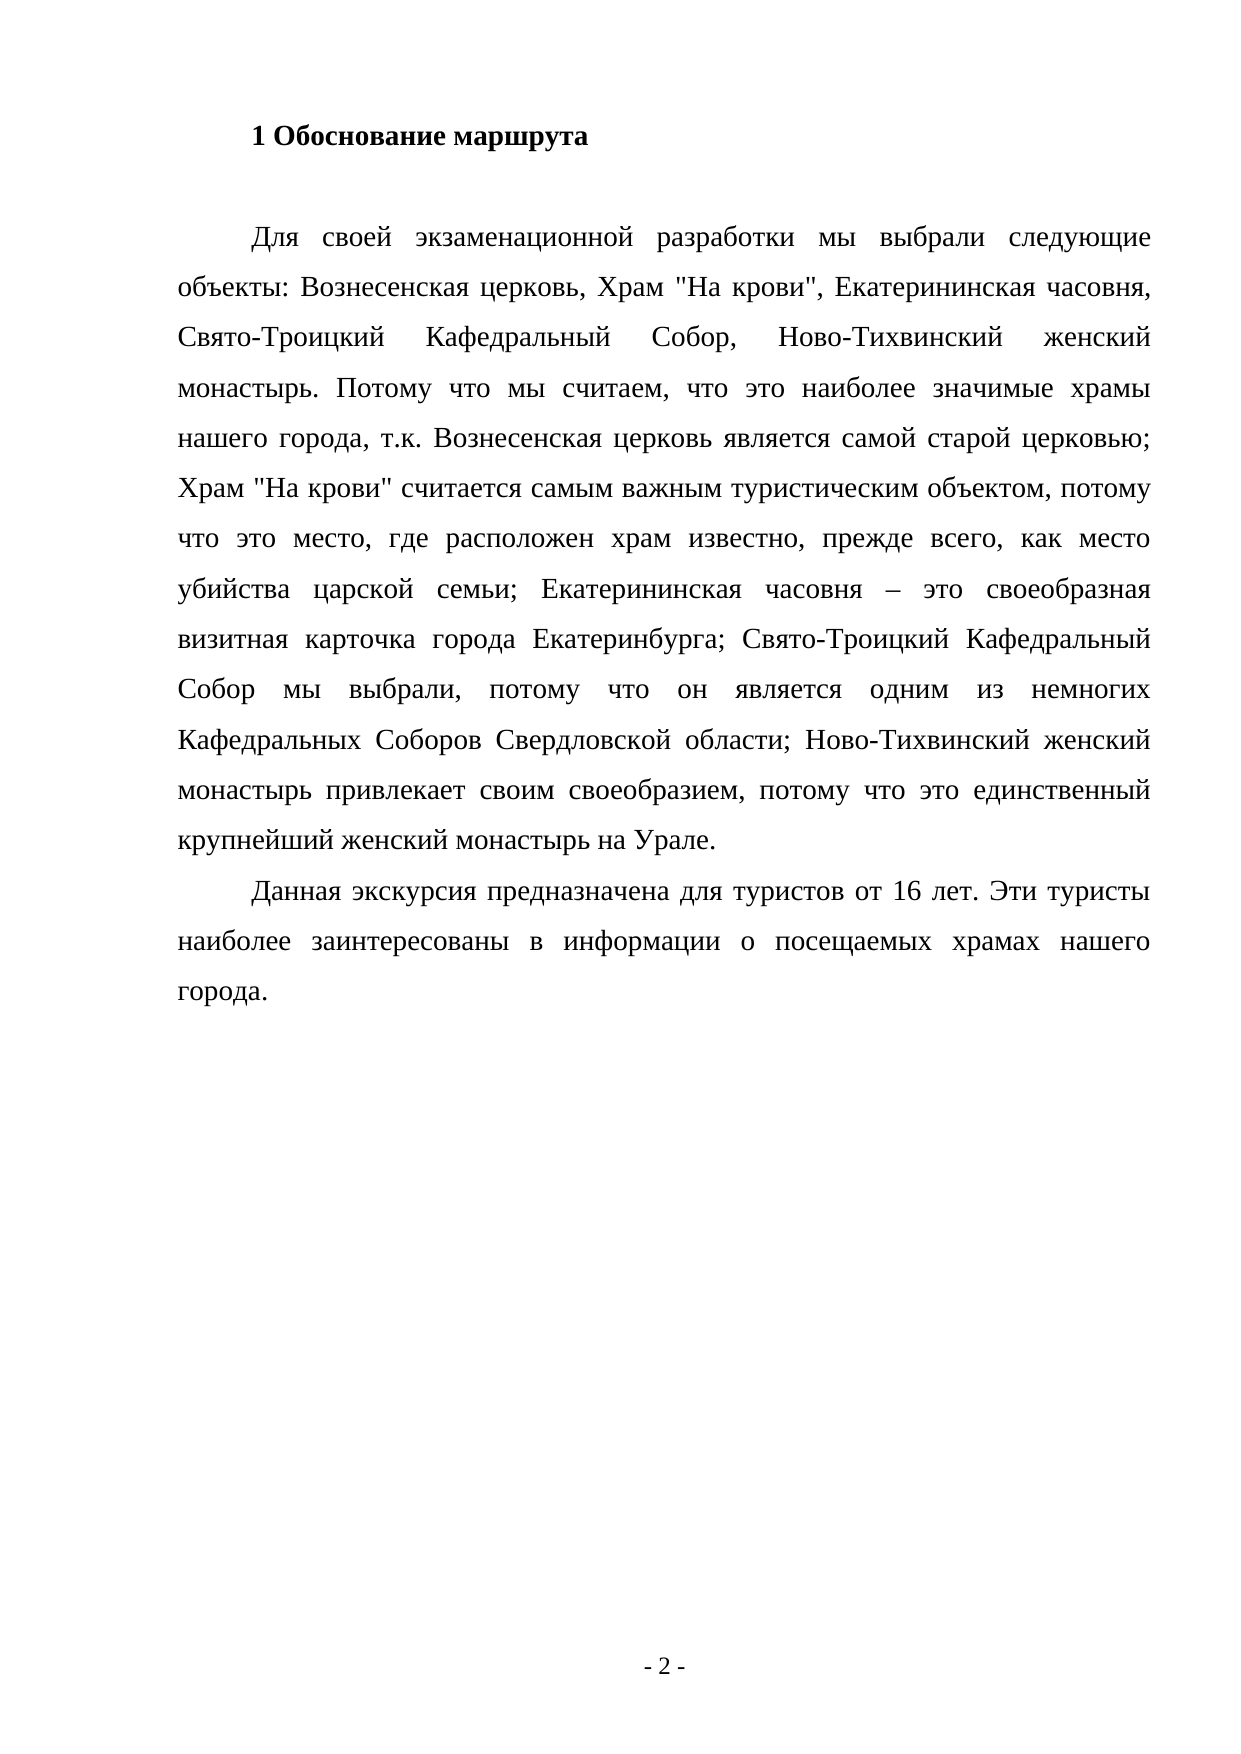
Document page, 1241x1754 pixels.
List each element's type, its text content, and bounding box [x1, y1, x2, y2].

text Данная экскурсия предназначена для туристов от 16 лет. Эти туристы наиболее заинтересованы в информации о посещаемых храмах нашего города. [177, 873, 1152, 1007]
text Для своей экзаменационной разработки мы выбрали следующие объекты: Вознесенская церковь, Храм "На крови", Екатерининская часовня, Свято-Троицкий Кафедральный Собор, Ново-Тихвинский женский монастырь. Потому что мы считаем, что это наиболее значимые храмы нашего города, т.к. Вознесенская церковь является самой старой церковью; Храм "На крови" считается самым важным туристическим объектом, потому что это место, где расположен храм известно, прежде всего, как место убийства царской семьи; Екатерининская часовня – это своеобразная визитная карточка города Екатеринбурга; Свято-Троицкий Кафедральный Собор мы выбрали, потому что он является одним из немногих Кафедральных Соборов Свердловской области; Ново-Тихвинский женский монастырь привлекает своим своеобразием, потому что это единственный крупнейший женский монастырь на Урале. [177, 219, 1152, 856]
text 1 Обоснование маршрута [177, 118, 1152, 152]
